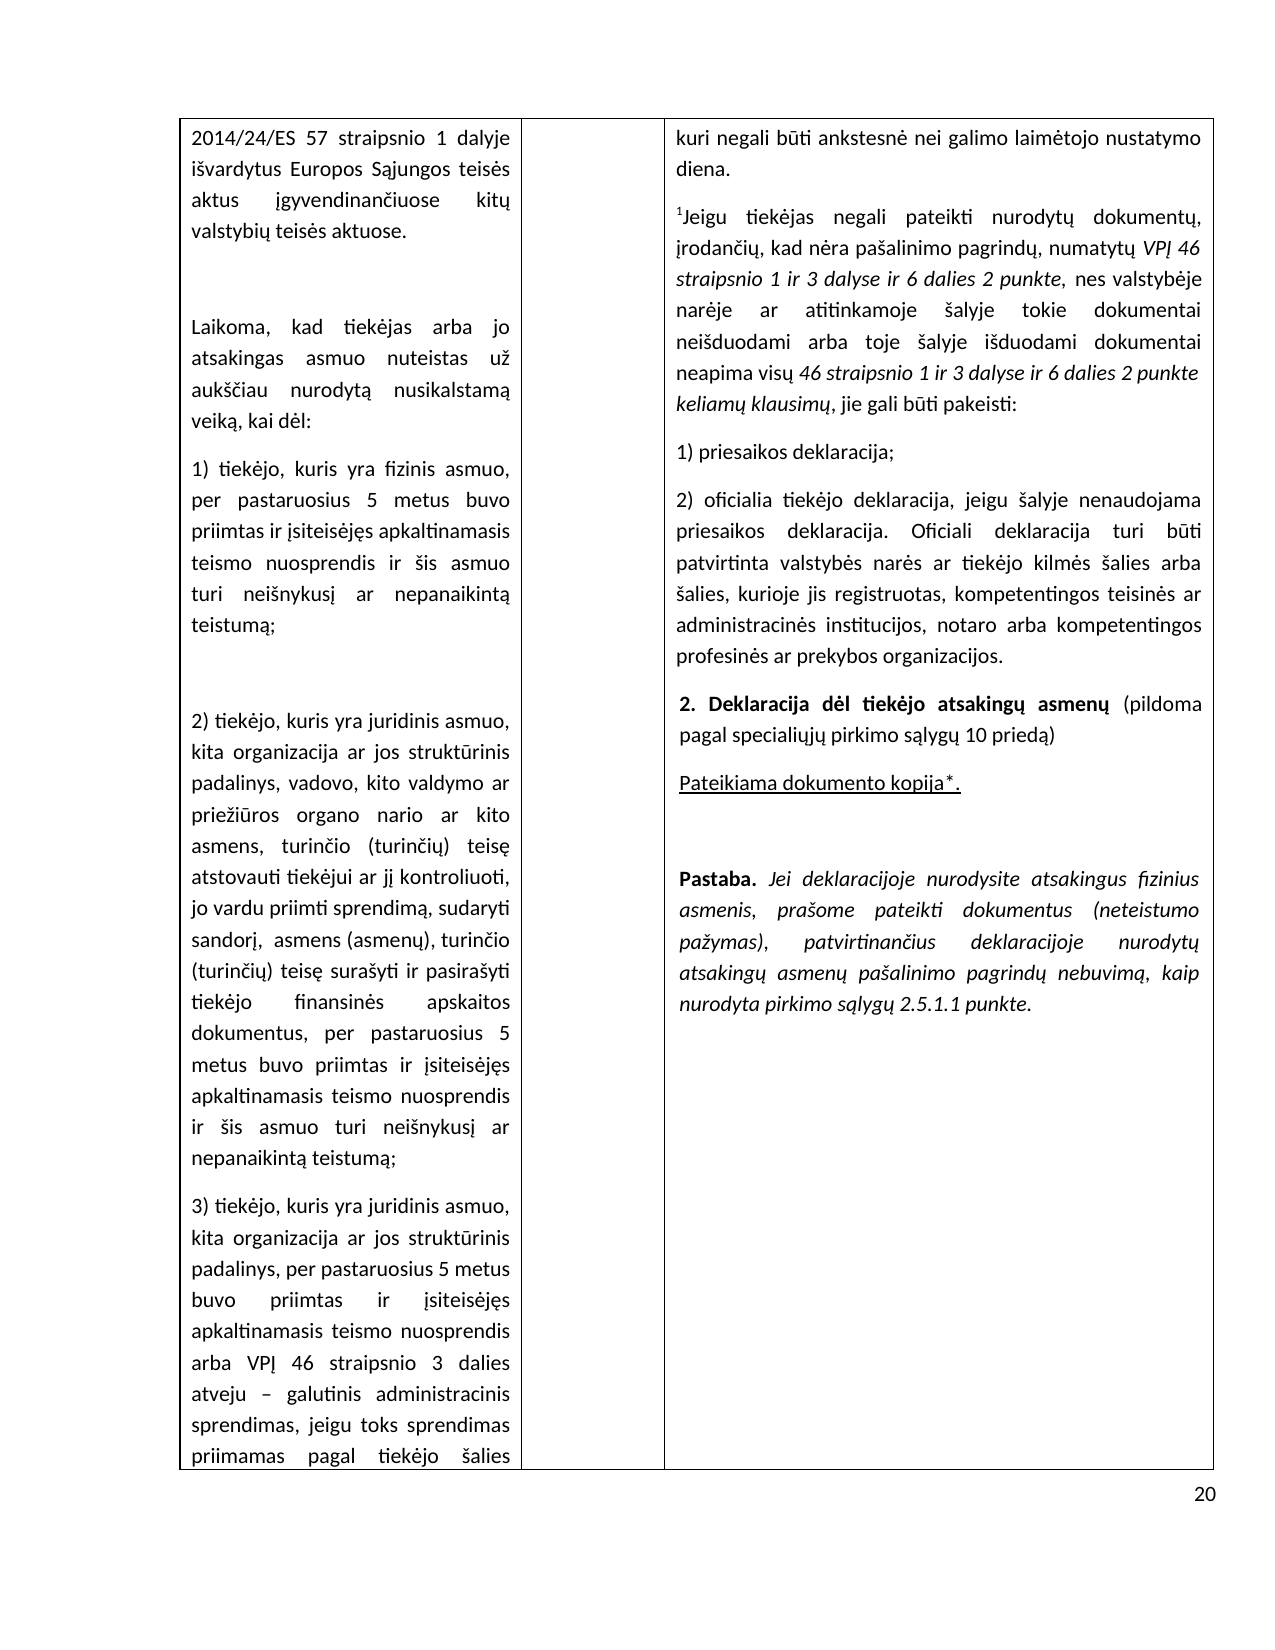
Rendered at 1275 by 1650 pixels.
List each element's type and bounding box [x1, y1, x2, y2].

table_cell [522, 119, 664, 1469]
table_cell [181, 119, 521, 1469]
table_cell [665, 119, 1213, 1469]
